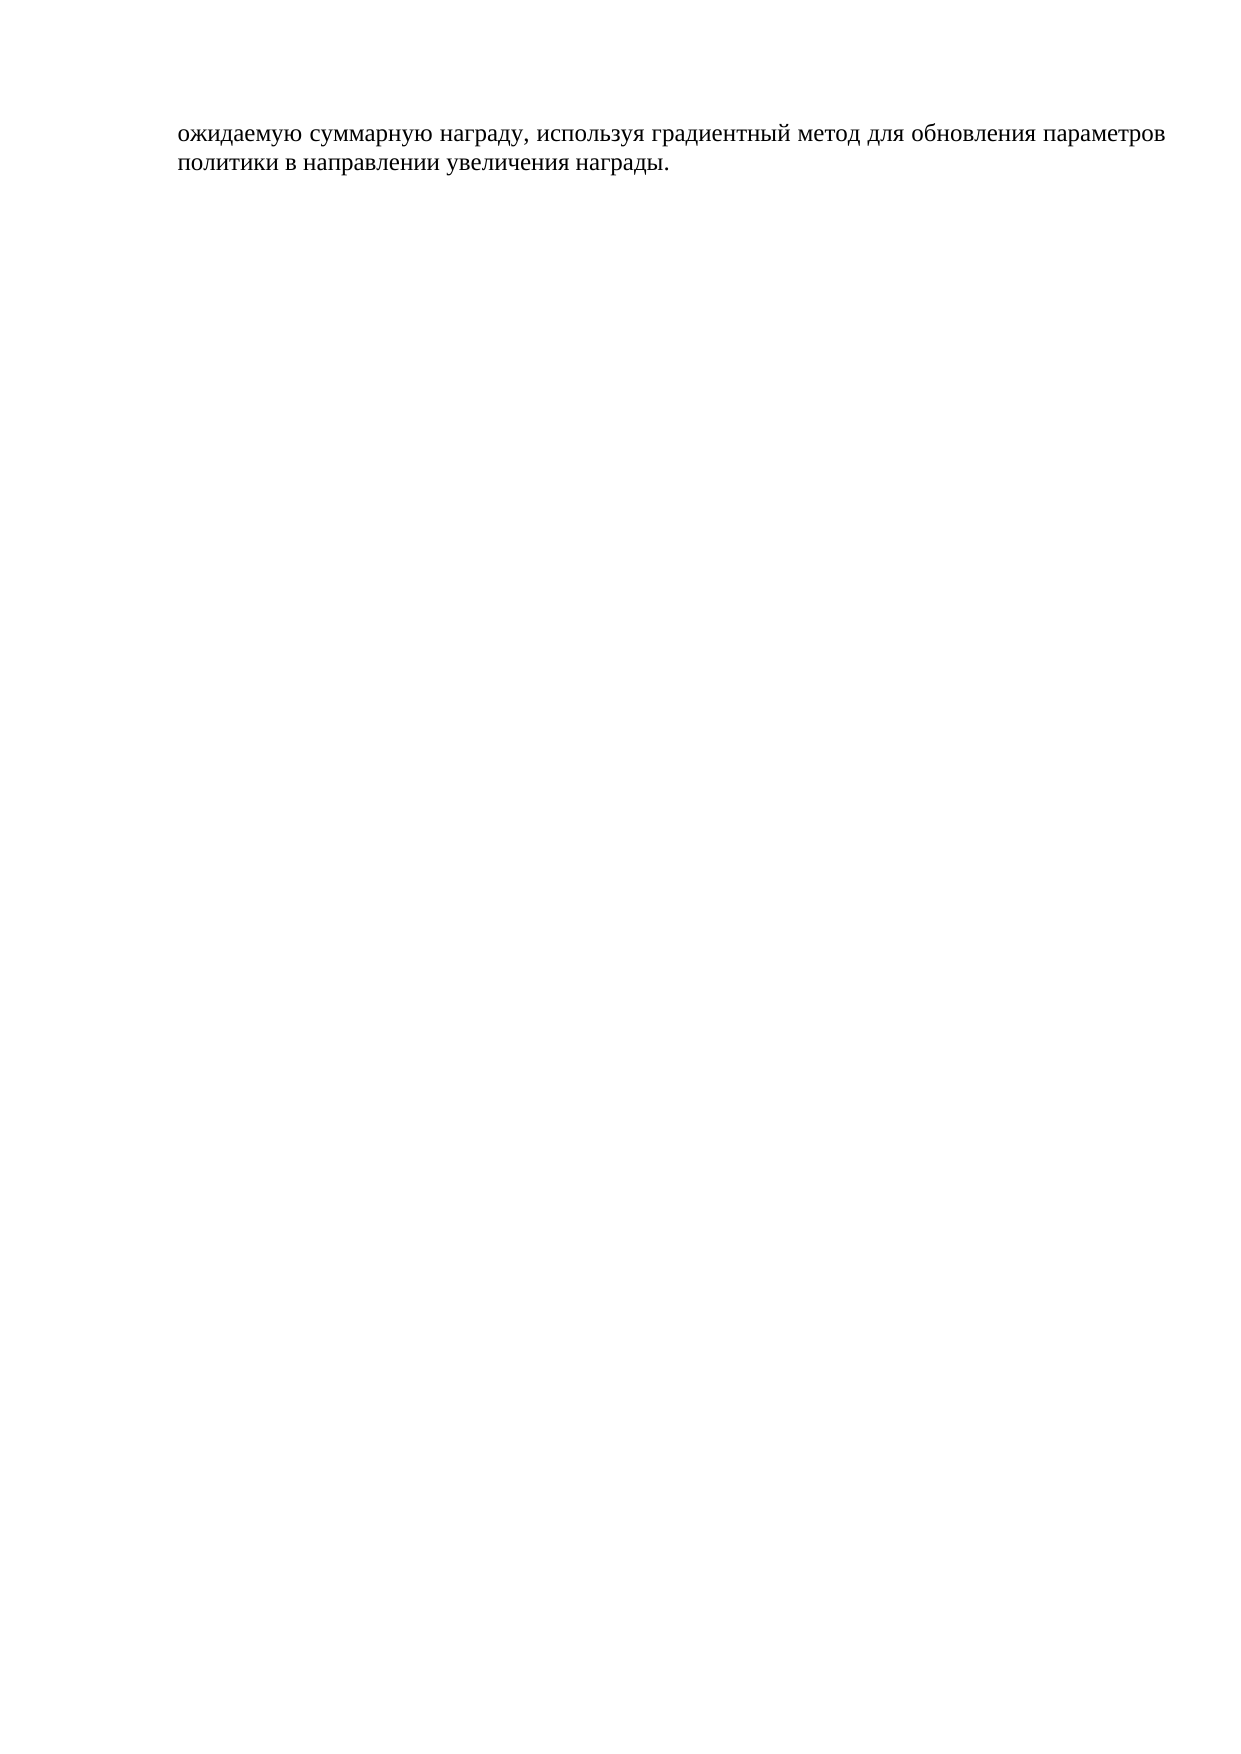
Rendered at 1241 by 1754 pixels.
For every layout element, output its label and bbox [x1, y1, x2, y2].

text [177, 118, 1167, 176]
